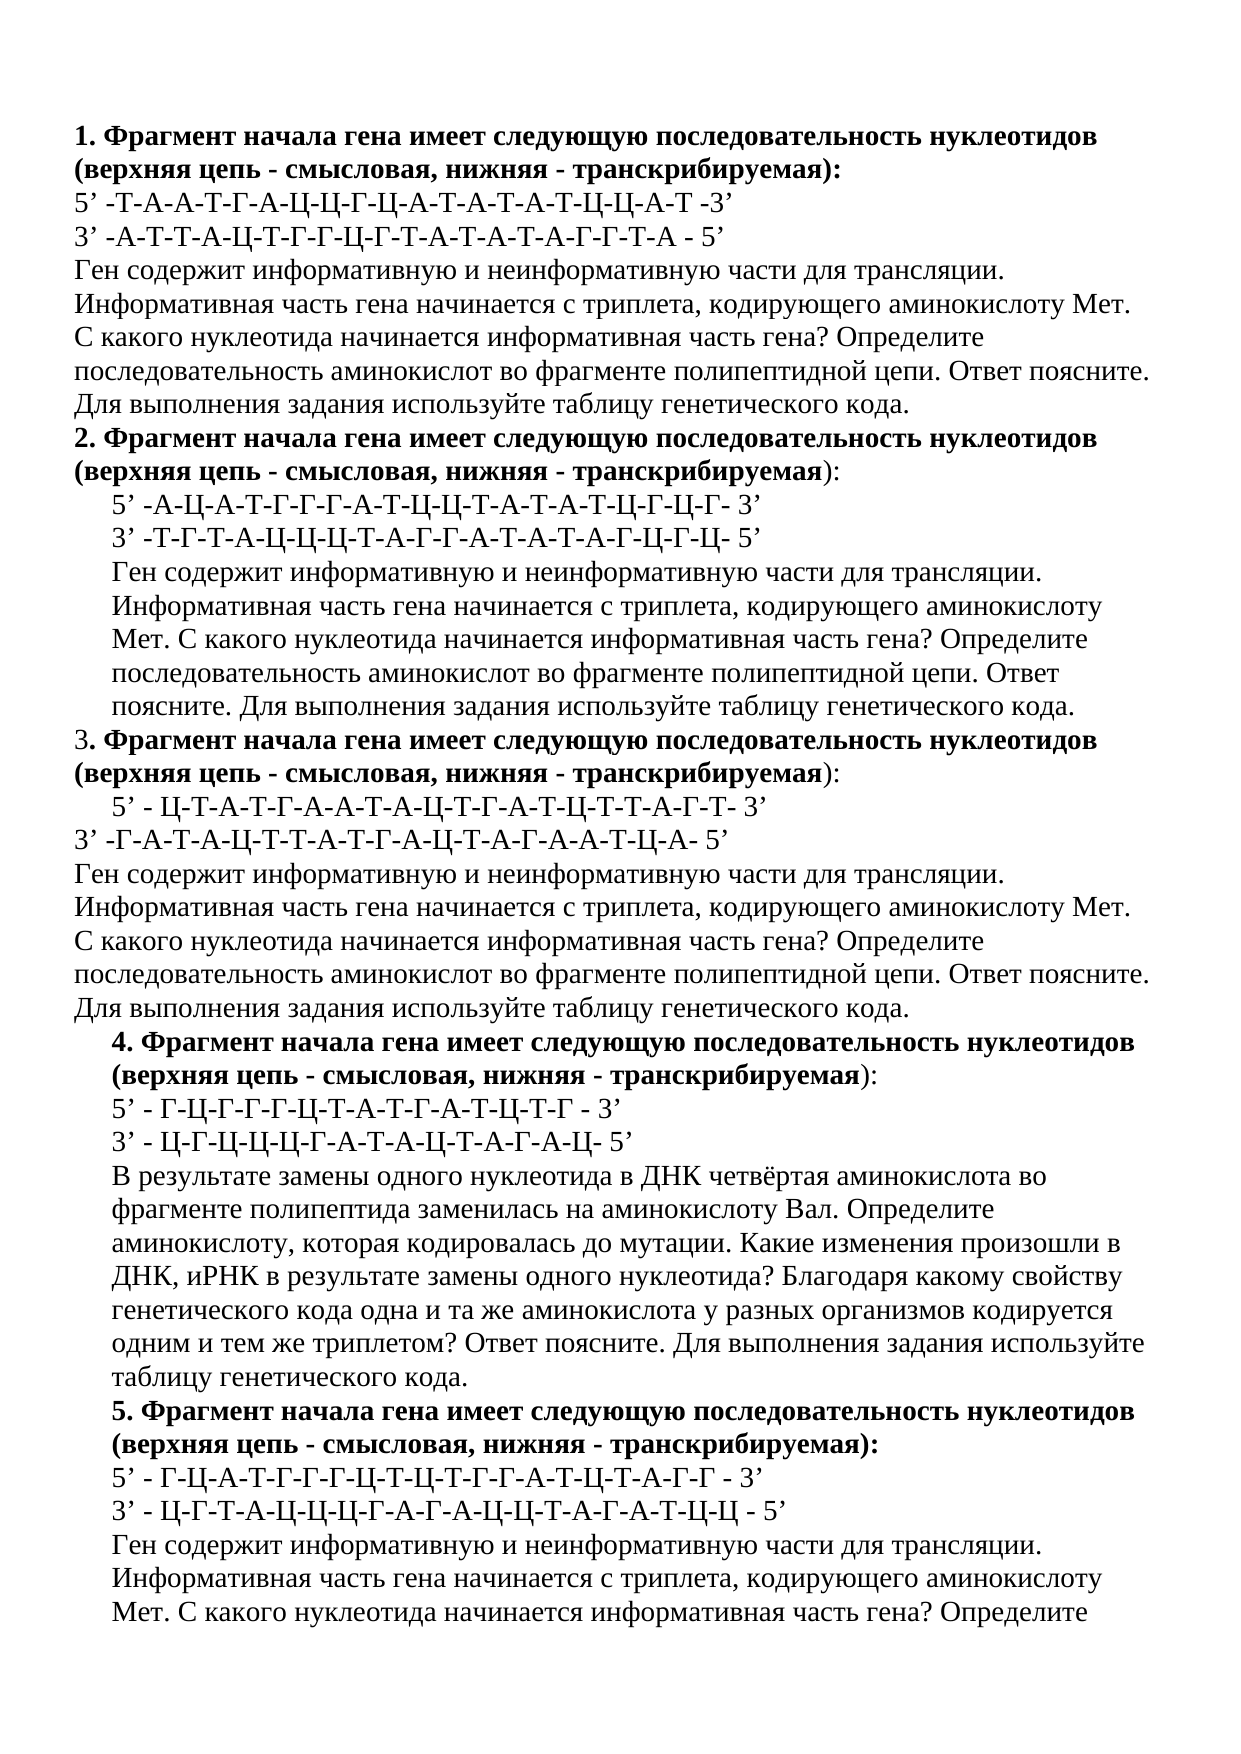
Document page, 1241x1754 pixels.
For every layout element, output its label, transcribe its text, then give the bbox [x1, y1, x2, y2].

text 5. Фрагмент начала гена имеет следующую последовательность нуклеотидов (верхняя цепь - смысловая, нижняя - транскрибируемая): [111, 1393, 1152, 1460]
text 5’ -А-Ц-А-Т-Г-Г-Г-А-Т-Ц-Ц-Т-А-Т-А-Т-Ц-Г-Ц-Г- 3’ [111, 487, 1152, 521]
text В результате замены одного нуклеотида в ДНК четвёртая аминокислота во фрагменте полипептида заменилась на аминокислоту Вал. Определите аминокислоту, которая кодировалась до мутации. Какие изменения произошли в ДНК, иРНК в результате замены одного нуклеотида? Благодаря какому свойству генетического кода одна и та же аминокислота у разных организмов кодируется одним и тем же триплетом? Ответ поясните. Для выполнения задания используйте таблицу генетического кода. [111, 1158, 1152, 1393]
text 4. Фрагмент начала гена имеет следующую последовательность нуклеотидов (верхняя цепь - смысловая, нижняя - транскрибируемая): [111, 1024, 1152, 1091]
text 5’ - Г-Ц-А-Т-Г-Г-Г-Ц-Т-Ц-Т-Г-Г-А-Т-Ц-Т-А-Г-Г - 3’ [111, 1460, 1152, 1493]
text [111, 1527, 1152, 1627]
text 3’ -А-Т-Т-А-Ц-Т-Г-Г-Ц-Г-Т-А-Т-А-Т-А-Г-Г-Т-А - 5’ [74, 219, 1152, 252]
text 3’ - Ц-Г-Т-А-Ц-Ц-Ц-Г-А-Г-А-Ц-Ц-Т-А-Г-А-Т-Ц-Ц - 5’ [111, 1493, 1152, 1527]
text 1. Фрагмент начала гена имеет следующую последовательность нуклеотидов (верхняя цепь - смысловая, нижняя - транскрибируемая): [842, 118, 1152, 185]
text 3’ -Г-А-Т-А-Ц-Т-Т-А-Т-Г-А-Ц-Т-А-Г-А-А-Т-Ц-А- 5’ [74, 822, 1152, 856]
text 2. Фрагмент начала гена имеет следующую последовательность нуклеотидов (верхняя цепь - смысловая, нижняя - транскрибируемая): [74, 420, 1152, 487]
text 3. Фрагмент начала гена имеет следующую последовательность нуклеотидов (верхняя цепь - смысловая, нижняя - транскрибируемая): [841, 722, 1152, 789]
text 5’ -Т-А-А-Т-Г-А-Ц-Ц-Г-Ц-А-Т-А-Т-А-Т-Ц-Ц-А-Т -3’ [74, 185, 1152, 219]
text 3’ - Ц-Г-Ц-Ц-Ц-Г-А-Т-А-Ц-Т-А-Г-А-Ц- 5’ [111, 1124, 1152, 1158]
text 5’ - Ц-Т-А-Т-Г-А-А-Т-А-Ц-Т-Г-А-Т-Ц-Т-Т-А-Г-Т- 3’ [111, 789, 1152, 822]
text 3’ -Т-Г-Т-А-Ц-Ц-Ц-Т-А-Г-Г-А-Т-А-Т-А-Г-Ц-Г-Ц- 5’ [111, 521, 1152, 554]
text 5’ - Г-Ц-Г-Г-Г-Ц-Т-А-Т-Г-А-Т-Ц-Т-Г - 3’ [111, 1091, 1152, 1124]
